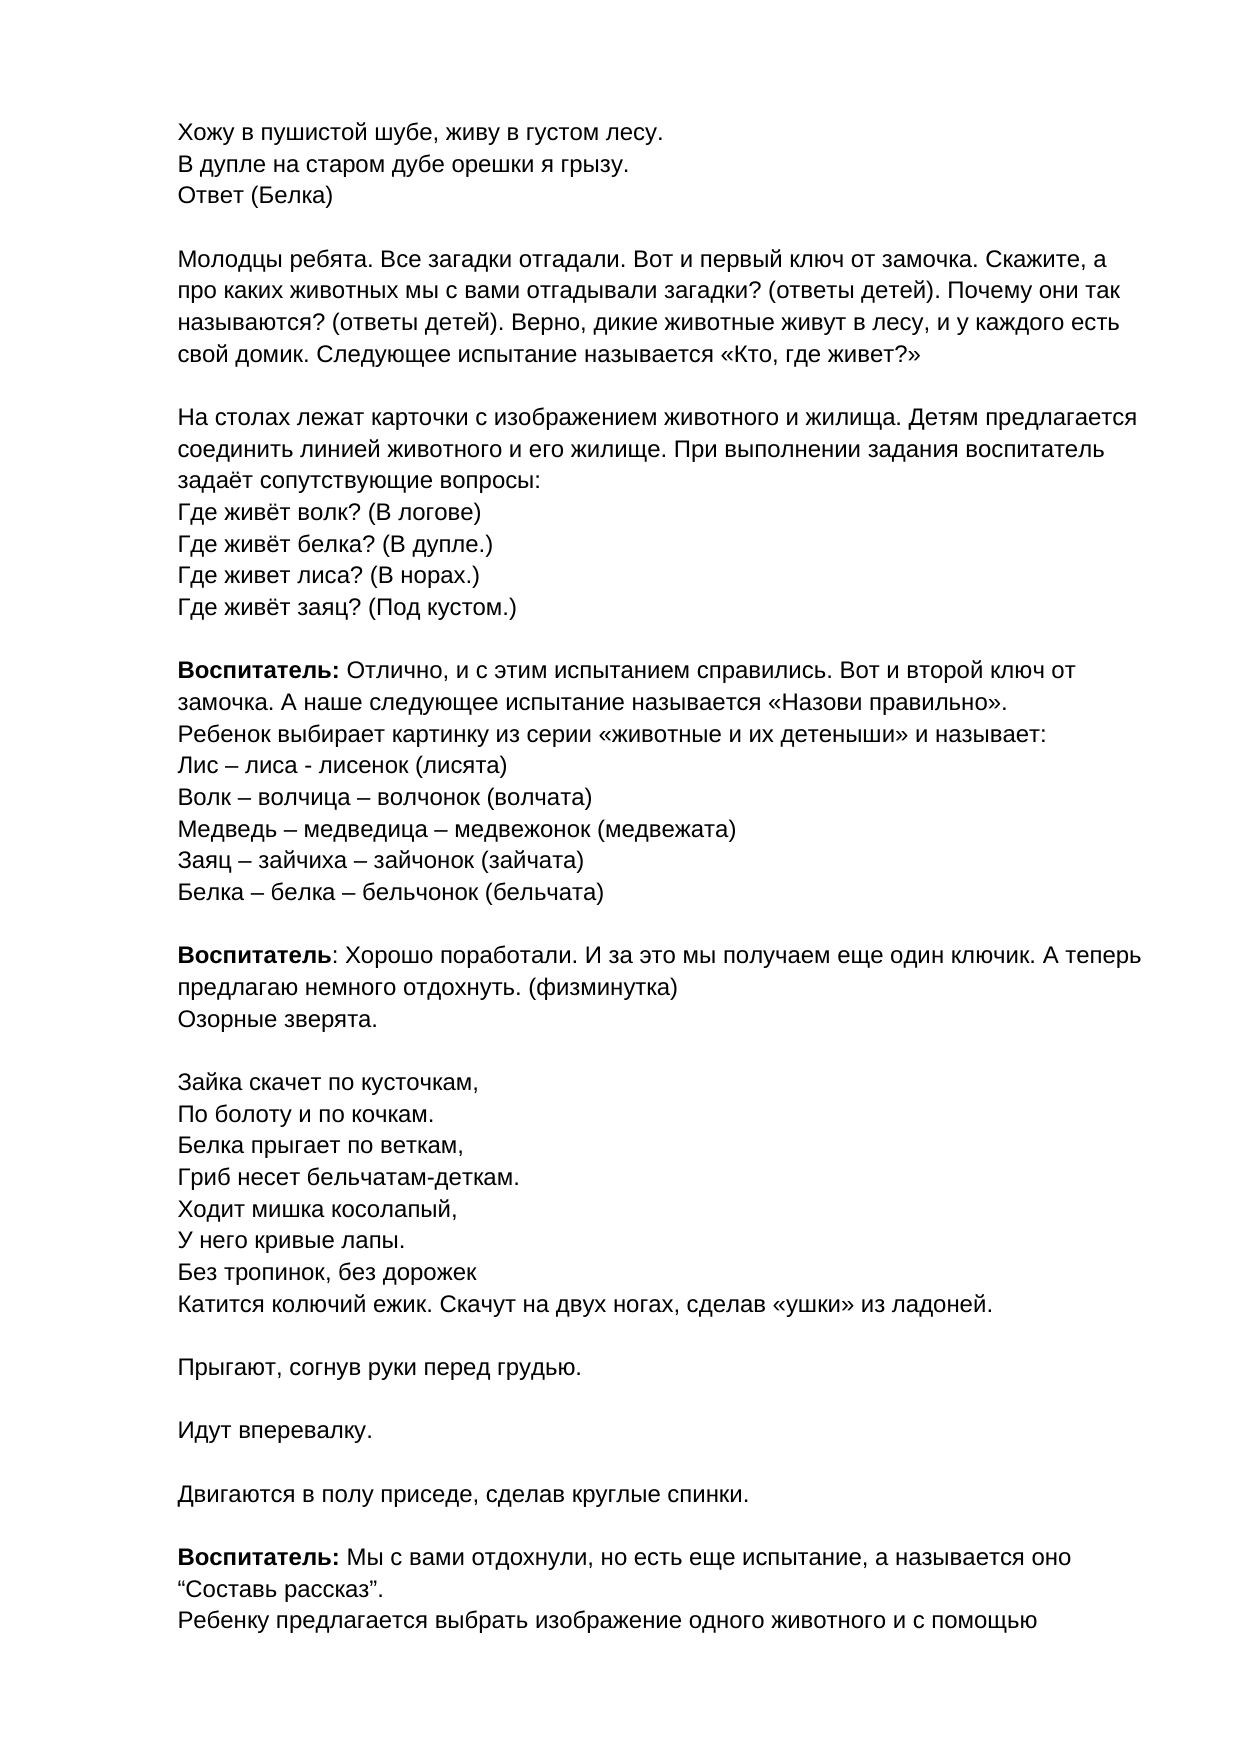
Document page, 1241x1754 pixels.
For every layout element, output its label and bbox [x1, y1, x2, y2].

text [177, 118, 1152, 1634]
